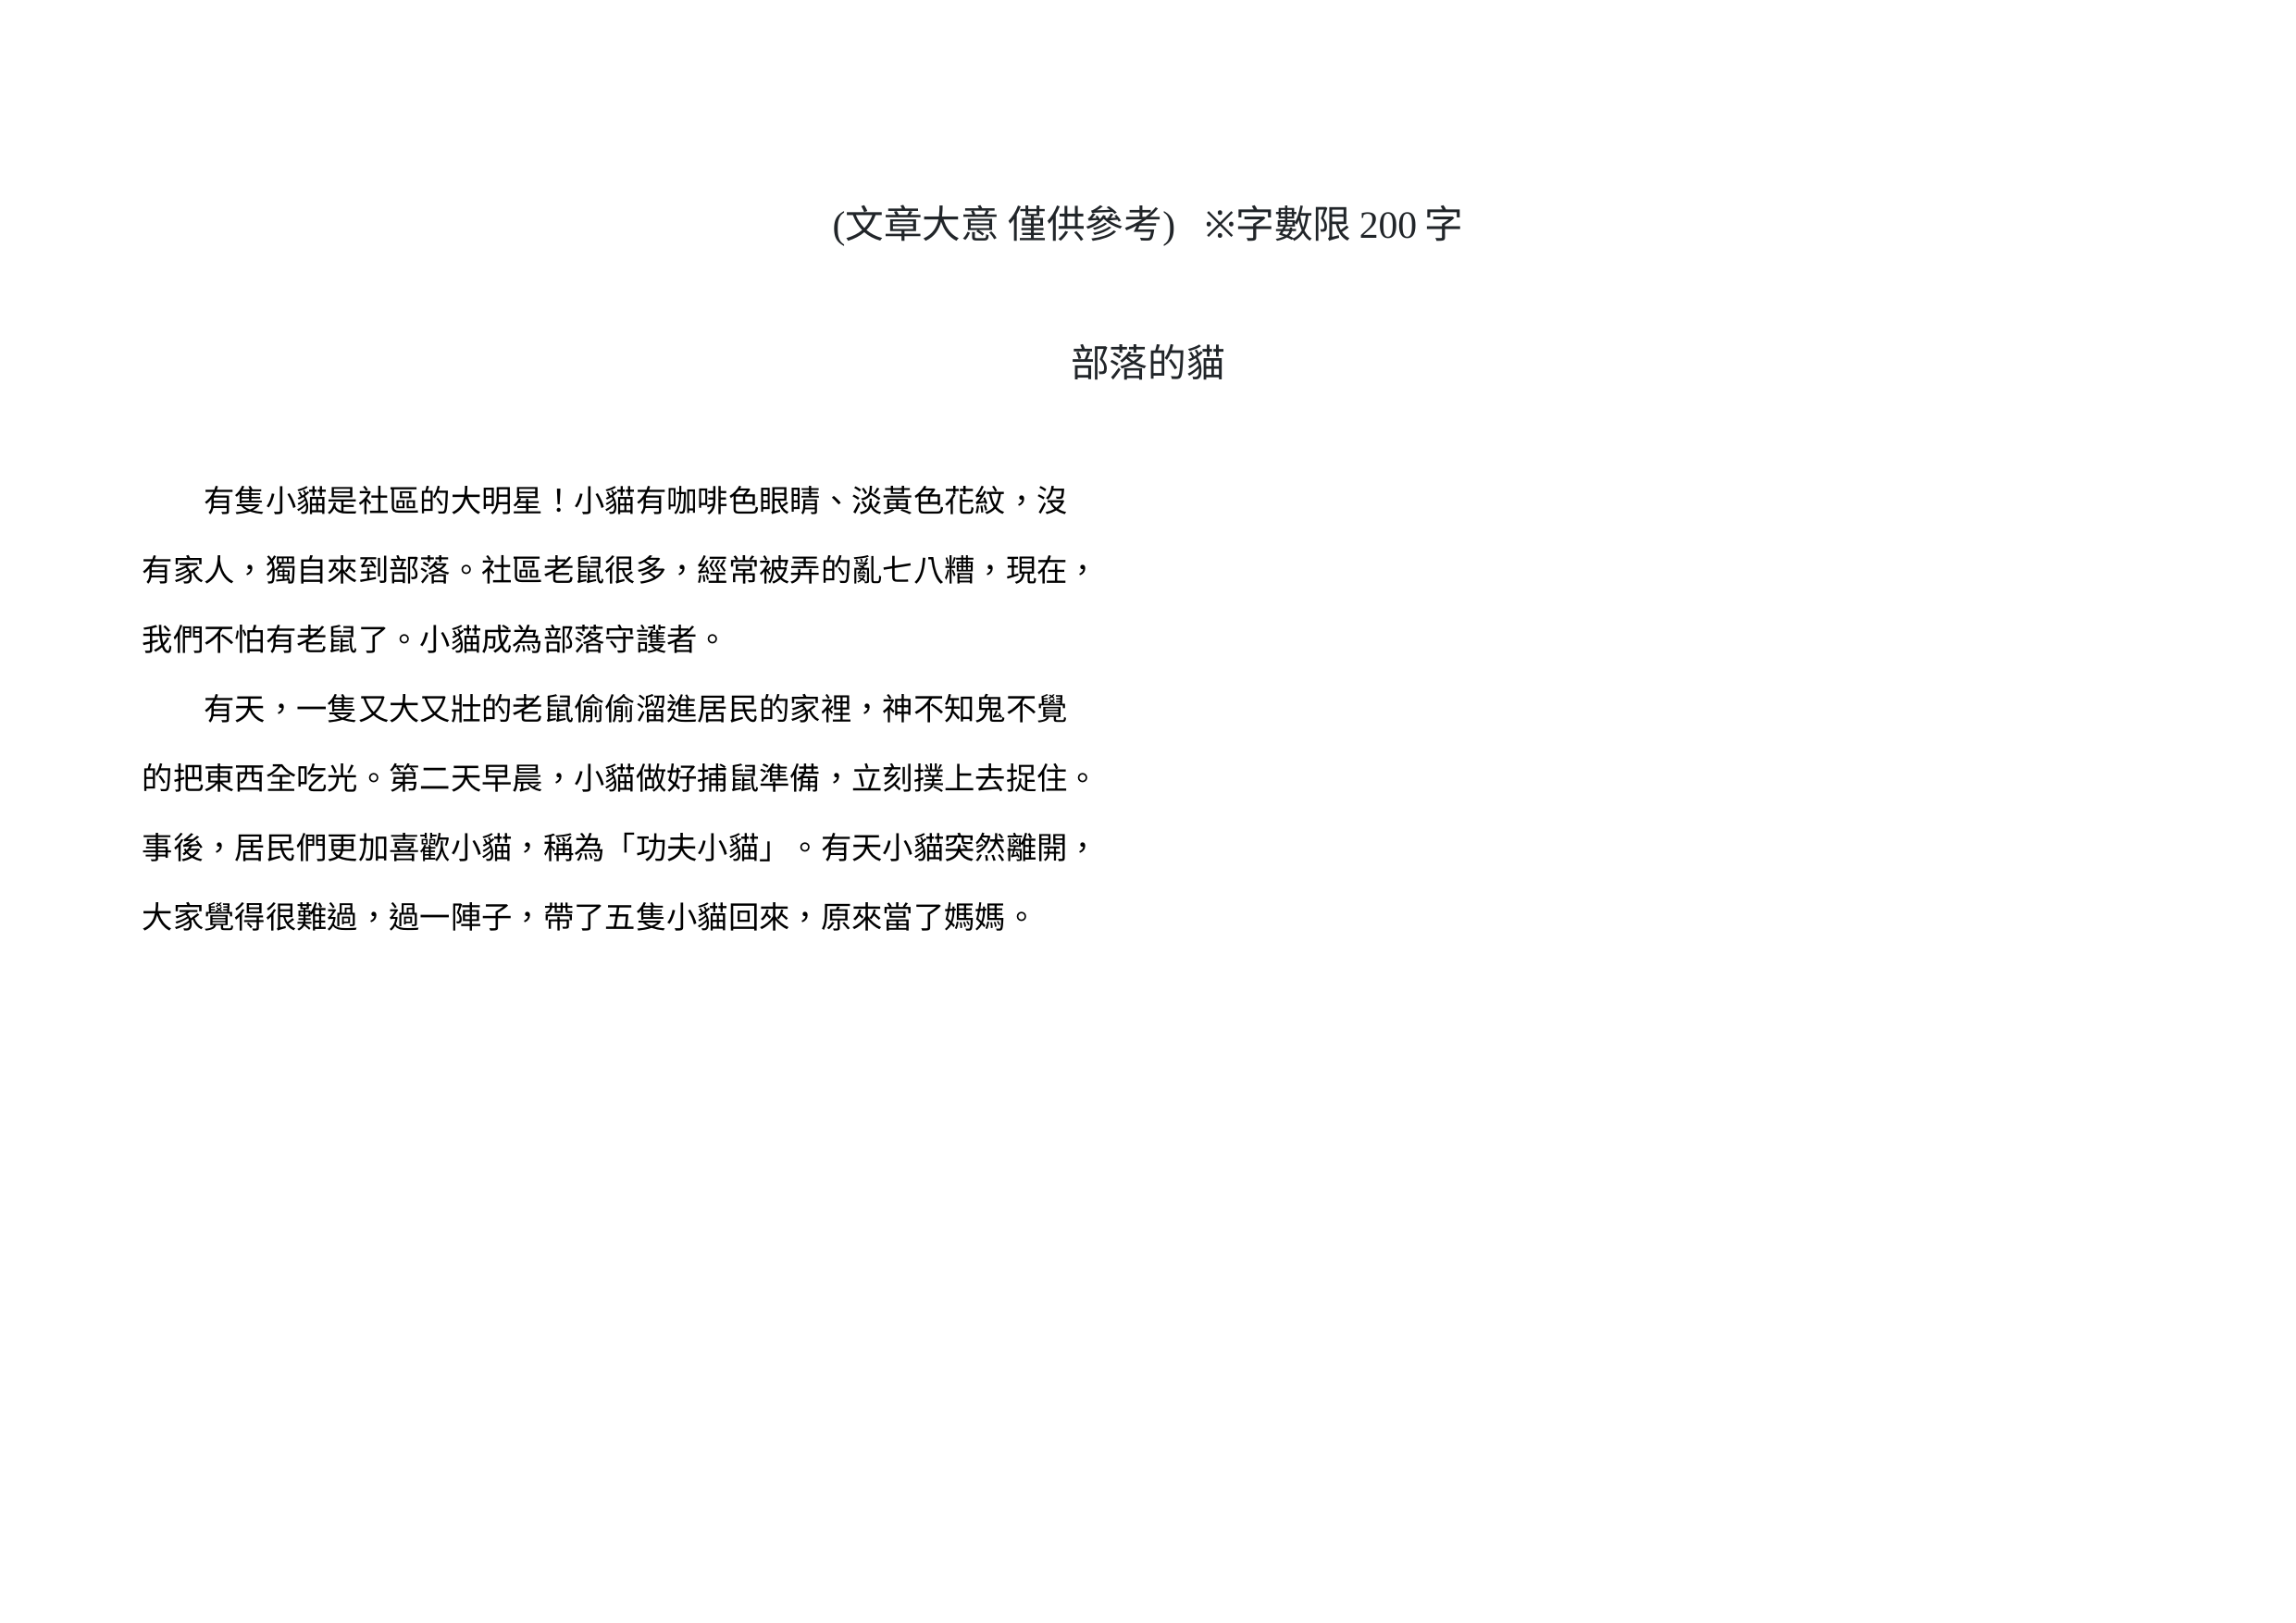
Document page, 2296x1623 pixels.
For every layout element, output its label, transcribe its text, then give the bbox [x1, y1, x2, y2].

text 部落的貓 [142, 326, 2153, 395]
text 有隻小貓是社區的大明星！小貓有咖啡色眼睛、淡黃色花紋，沒有家人，獨自來到部落。社區老鼠很多，經常被弄的亂七八糟，現在，我們不怕有老鼠了。小貓成為部落守護者。 [142, 465, 1090, 673]
text (文章大意 僅供參考) ※字數限200字 [142, 187, 2153, 256]
text 有天，一隻又大又壯的老鼠偷偷溜進居民的家裡，神不知鬼不覺的把東西全吃光。第二天早晨，小貓做好捕鼠準備，立刻撲上去捉住。事後，居民們更加喜歡小貓，稱為「功夫小貓」。有天小貓突然離開，大家覺得很難過，過一陣子，帶了五隻小貓回來，原來當了媽媽。 [142, 673, 1090, 950]
